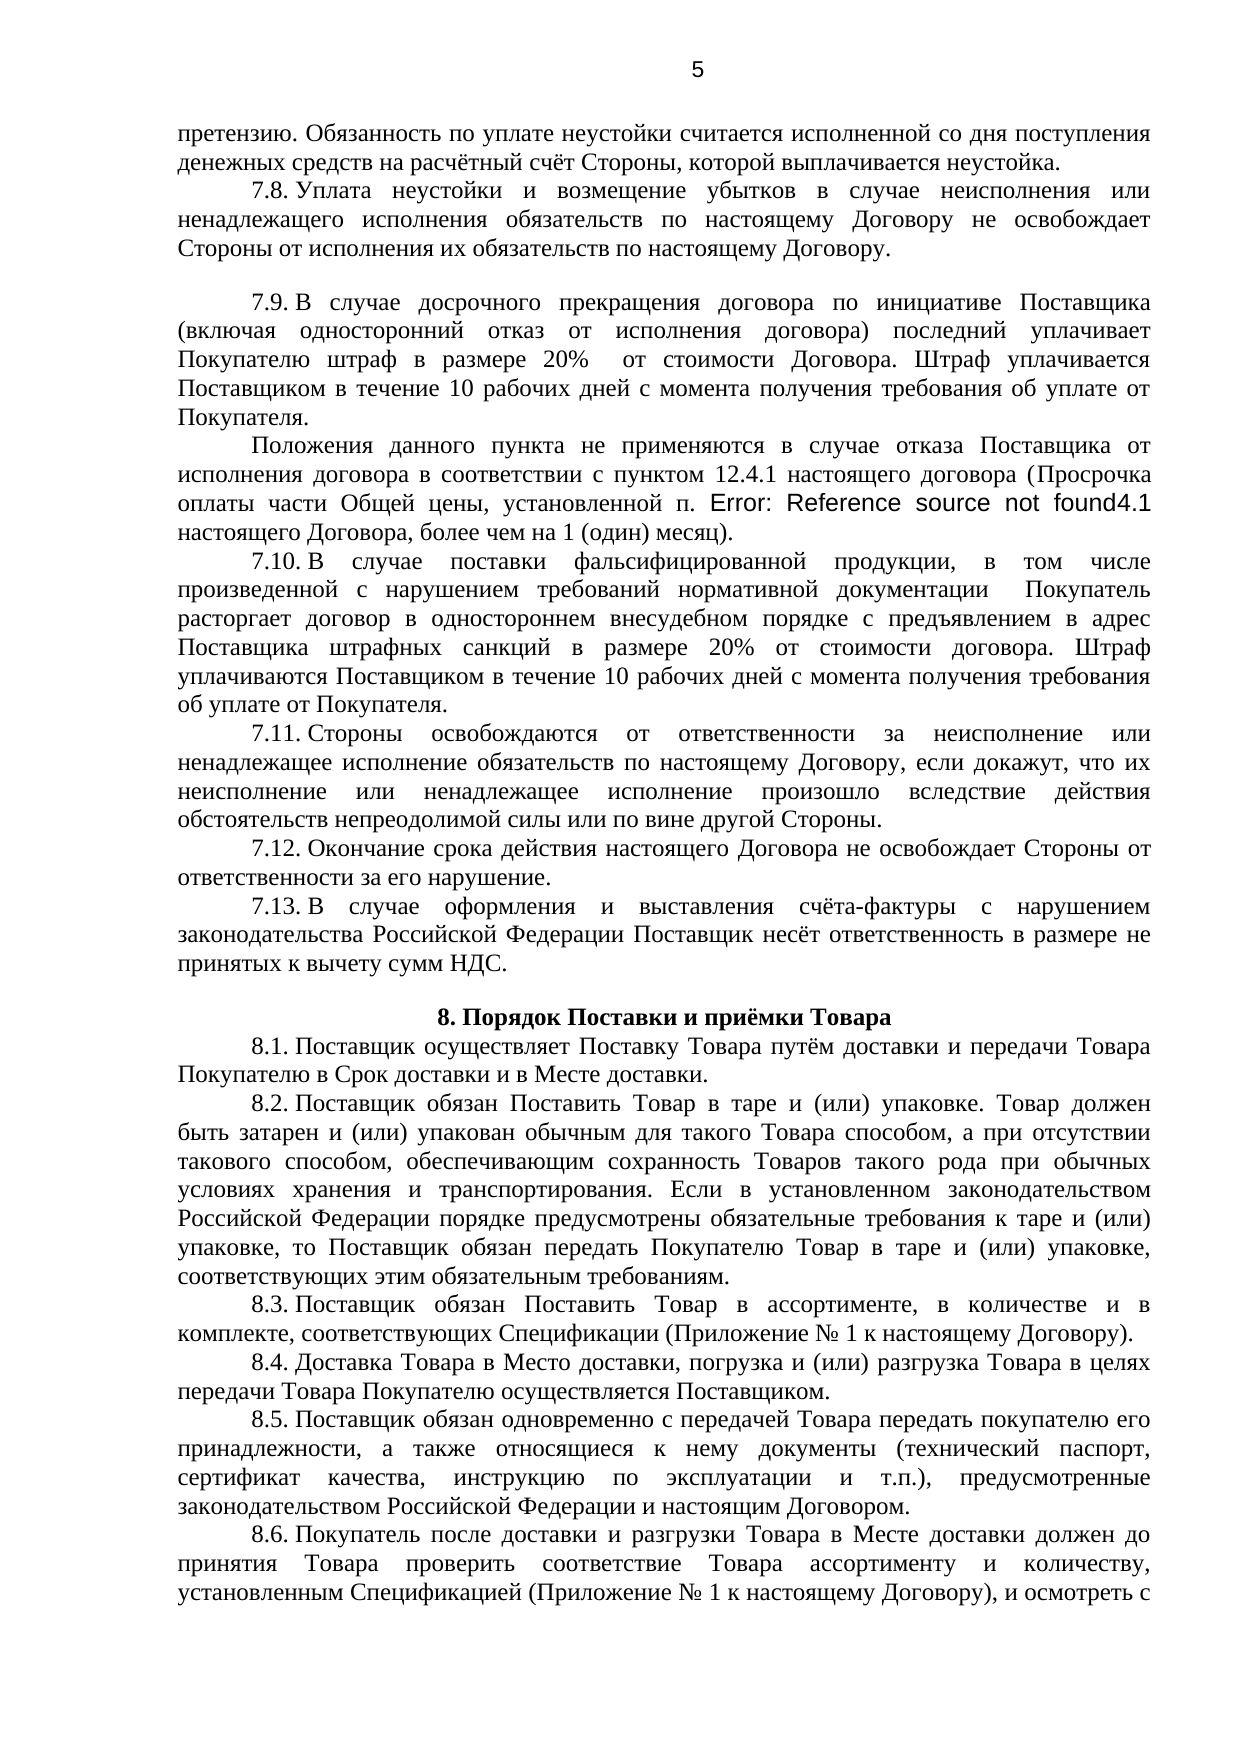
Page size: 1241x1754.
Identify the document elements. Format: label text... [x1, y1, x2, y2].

list В случае досрочного прекращения договора по инициативе Поставщика (включая односторонний отказ от исполнения договора) последний уплачивает Покупателю штраф в размере 20% от стоимости Договора. Штраф уплачивается Поставщиком в течение 10 рабочих дней с момента получения требования об уплате от Покупателя. [177, 287, 1152, 431]
list Порядок Поставки и приёмки Товара [177, 1002, 1152, 1031]
list Уплата неустойки и возмещение убытков в случае неисполнения или ненадлежащего исполнения обязательств по настоящему Договору не освобождает Стороны от исполнения их обязательств по настоящему Договору. [177, 176, 1152, 262]
list Поставщик обязан одновременно с передачей Товара передать покупателю его принадлежности, а также относящиеся к нему документы (технический паспорт, сертификат качества, инструкцию по эксплуатации и т.п.), предусмотренные законодательством Российской Федерации и настоящим Договором. [177, 1404, 1152, 1519]
list Поставщик обязан Поставить Товар в ассортименте, в количестве и в комплекте, соответствующих Спецификации (Приложение № 1 к настоящему Договору). [177, 1289, 1152, 1347]
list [177, 1519, 1152, 1606]
list Стороны освобождаются от ответственности за неисполнение или ненадлежащее исполнение обязательств по настоящему Договору, если докажут, что их неисполнение или ненадлежащее исполнение произошло вследствие действия обстоятельств непреодолимой силы или по вине другой Стороны. [177, 718, 1152, 833]
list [177, 118, 1152, 176]
list Доставка Товара в Место доставки, погрузка и (или) разгрузка Товара в целях передачи Товара Покупателю осуществляется Поставщиком. [177, 1347, 1152, 1404]
list В случае оформления и выставления счёта-фактуры с нарушением законодательства Российской Федерации Поставщик несёт ответственность в размере не принятых к вычету сумм НДС. [177, 891, 1152, 977]
list Поставщик обязан Поставить Товар в таре и (или) упаковке. Товар должен быть затарен и (или) упакован обычным для такого Товара способом, а при отсутствии такового способом, обеспечивающим сохранность Товаров такого рода при обычных условиях хранения и транспортирования. Если в установленном законодательством Российской Федерации порядке предусмотрены обязательные требования к таре и (или) упаковке, то Поставщик обязан передать Покупателю Товар в таре и (или) упаковке, соответствующих этим обязательным требованиям. [177, 1088, 1152, 1289]
list Поставщик осуществляет Поставку Товара путём доставки и передачи Товара Покупателю в Срок доставки и в Месте доставки. [177, 1031, 1152, 1088]
list В случае поставки фальсифицированной продукции, в том числе произведенной с нарушением требований нормативной документации Покупатель расторгает договор в одностороннем внесудебном порядке с предъявлением в адрес Поставщика штрафных санкций в размере 20% от стоимости договора. Штраф уплачиваются Поставщиком в течение 10 рабочих дней с момента получения требования об уплате от Покупателя. [177, 546, 1152, 718]
list Окончание срока действия настоящего Договора не освобождает Стороны от ответственности за его нарушение. [177, 833, 1152, 891]
